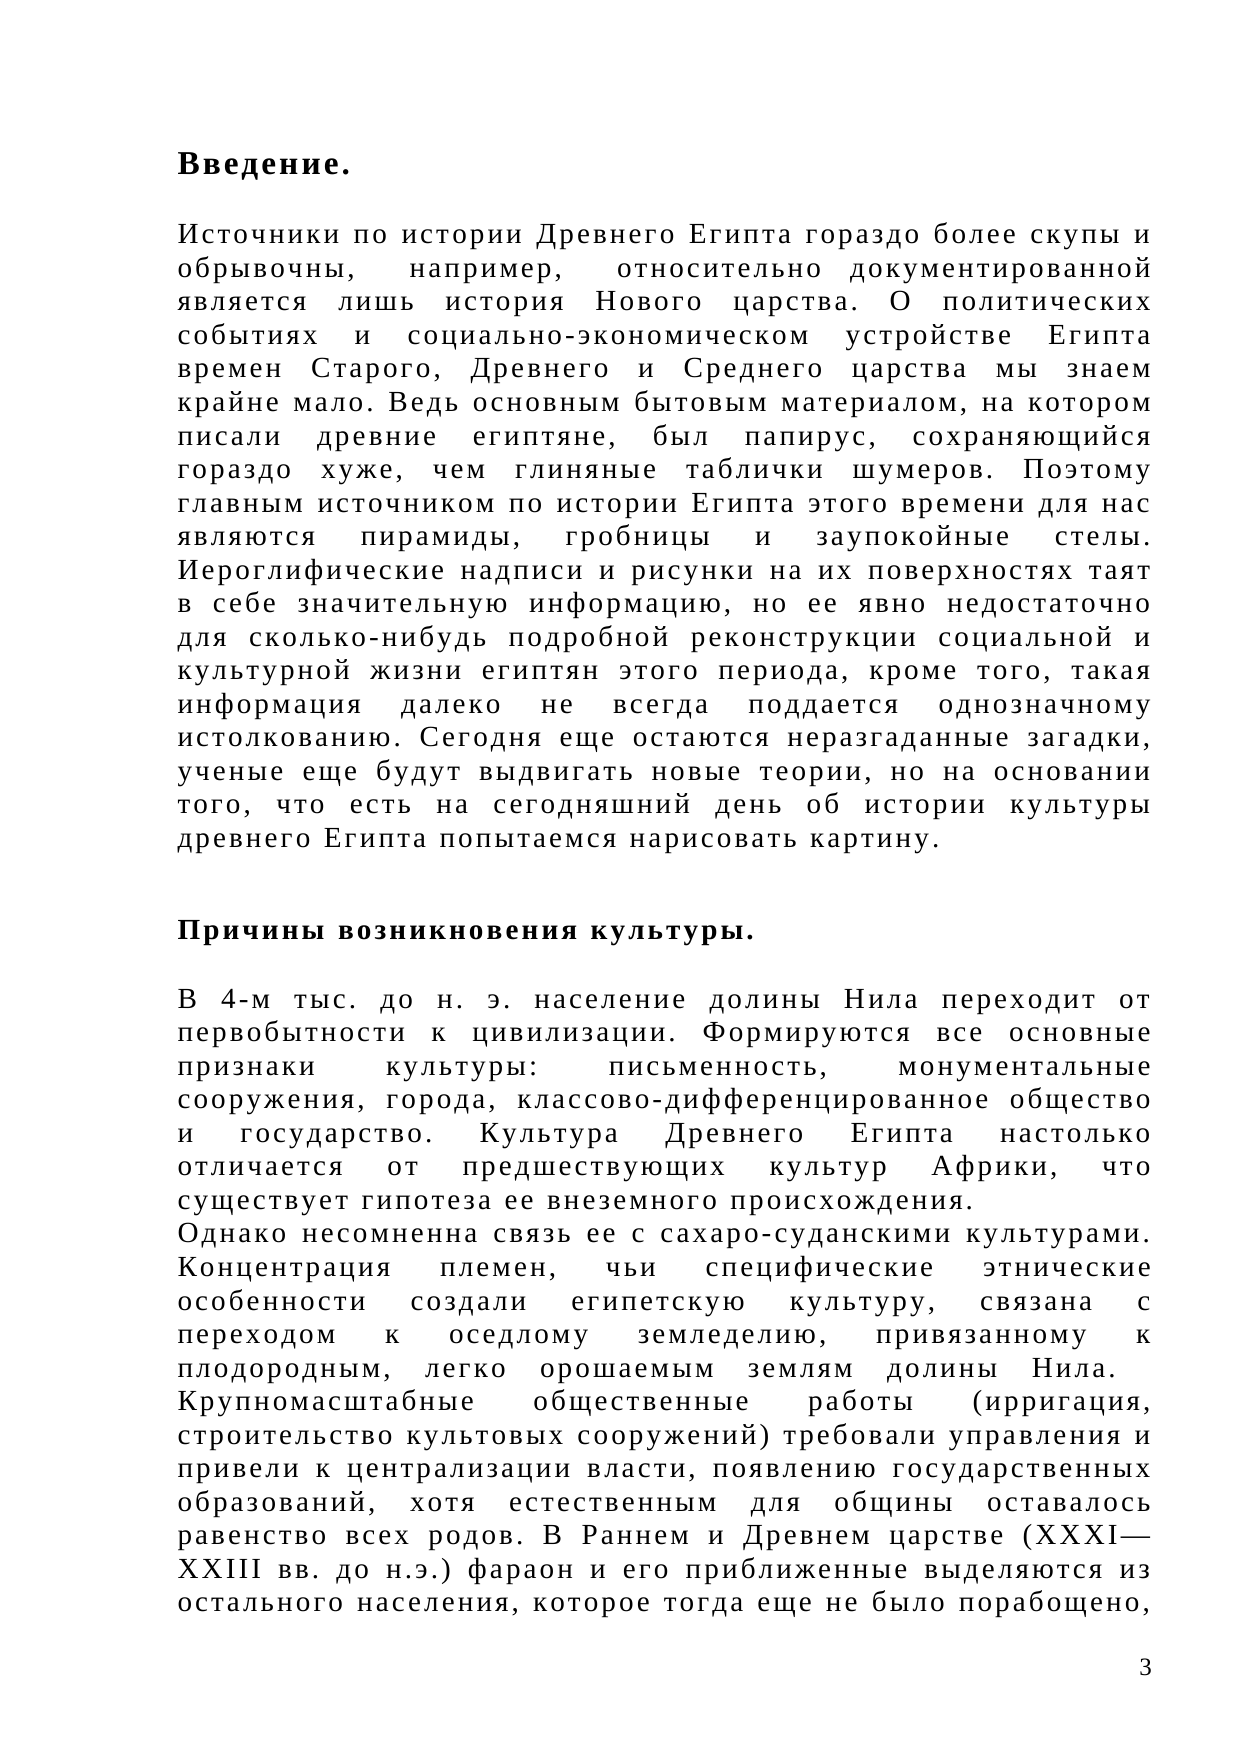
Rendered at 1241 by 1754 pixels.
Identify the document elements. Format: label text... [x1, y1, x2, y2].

subtitle Причины возникновения культуры. [177, 912, 1152, 946]
text Источники по истории Древнего Египта гораздо более скупы и обрывочны, например, относительно документированной является лишь история Нового царства. О политических событиях и социально-экономическом устройстве Египта времен Старого, Древнего и Среднего царства мы знаем крайне мало. Ведь основным бытовым материалом, на котором писали древние египтяне, был папирус, сохраняющийся гораздо хуже, чем глиняные таблички шумеров. Поэтому главным источником по истории Египта этого времени для нас являются пирамиды, гробницы и заупокойные стелы. Иероглифические надписи и рисунки на их поверхностях таят в себе значительную информацию, но ее явно недостаточно для сколько-нибудь подробной реконструкции социальной и культурной жизни египтян этого периода, кроме того, такая информация далеко не всегда поддается однозначному истолкованию. Сегодня еще остаются неразгаданные загадки, ученые еще будут выдвигать новые теории, но на основании того, что есть на сегодняшний день об истории культуры древнего Египта попытаемся нарисовать картину. [177, 216, 1152, 854]
text В 4-м тыс. до н. э. население долины Нила переходит от первобытности к цивилизации. Формируются все основные признаки культуры: письменность, монументальные сооружения, города, классово-дифференцированное общество и государство. Культура Древнего Египта настолько отличается от предшествующих культур Африки, что существует гипотеза ее внеземного происхождения. [177, 981, 1152, 1216]
subtitle Введение. [177, 143, 1152, 181]
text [177, 1216, 1152, 1618]
